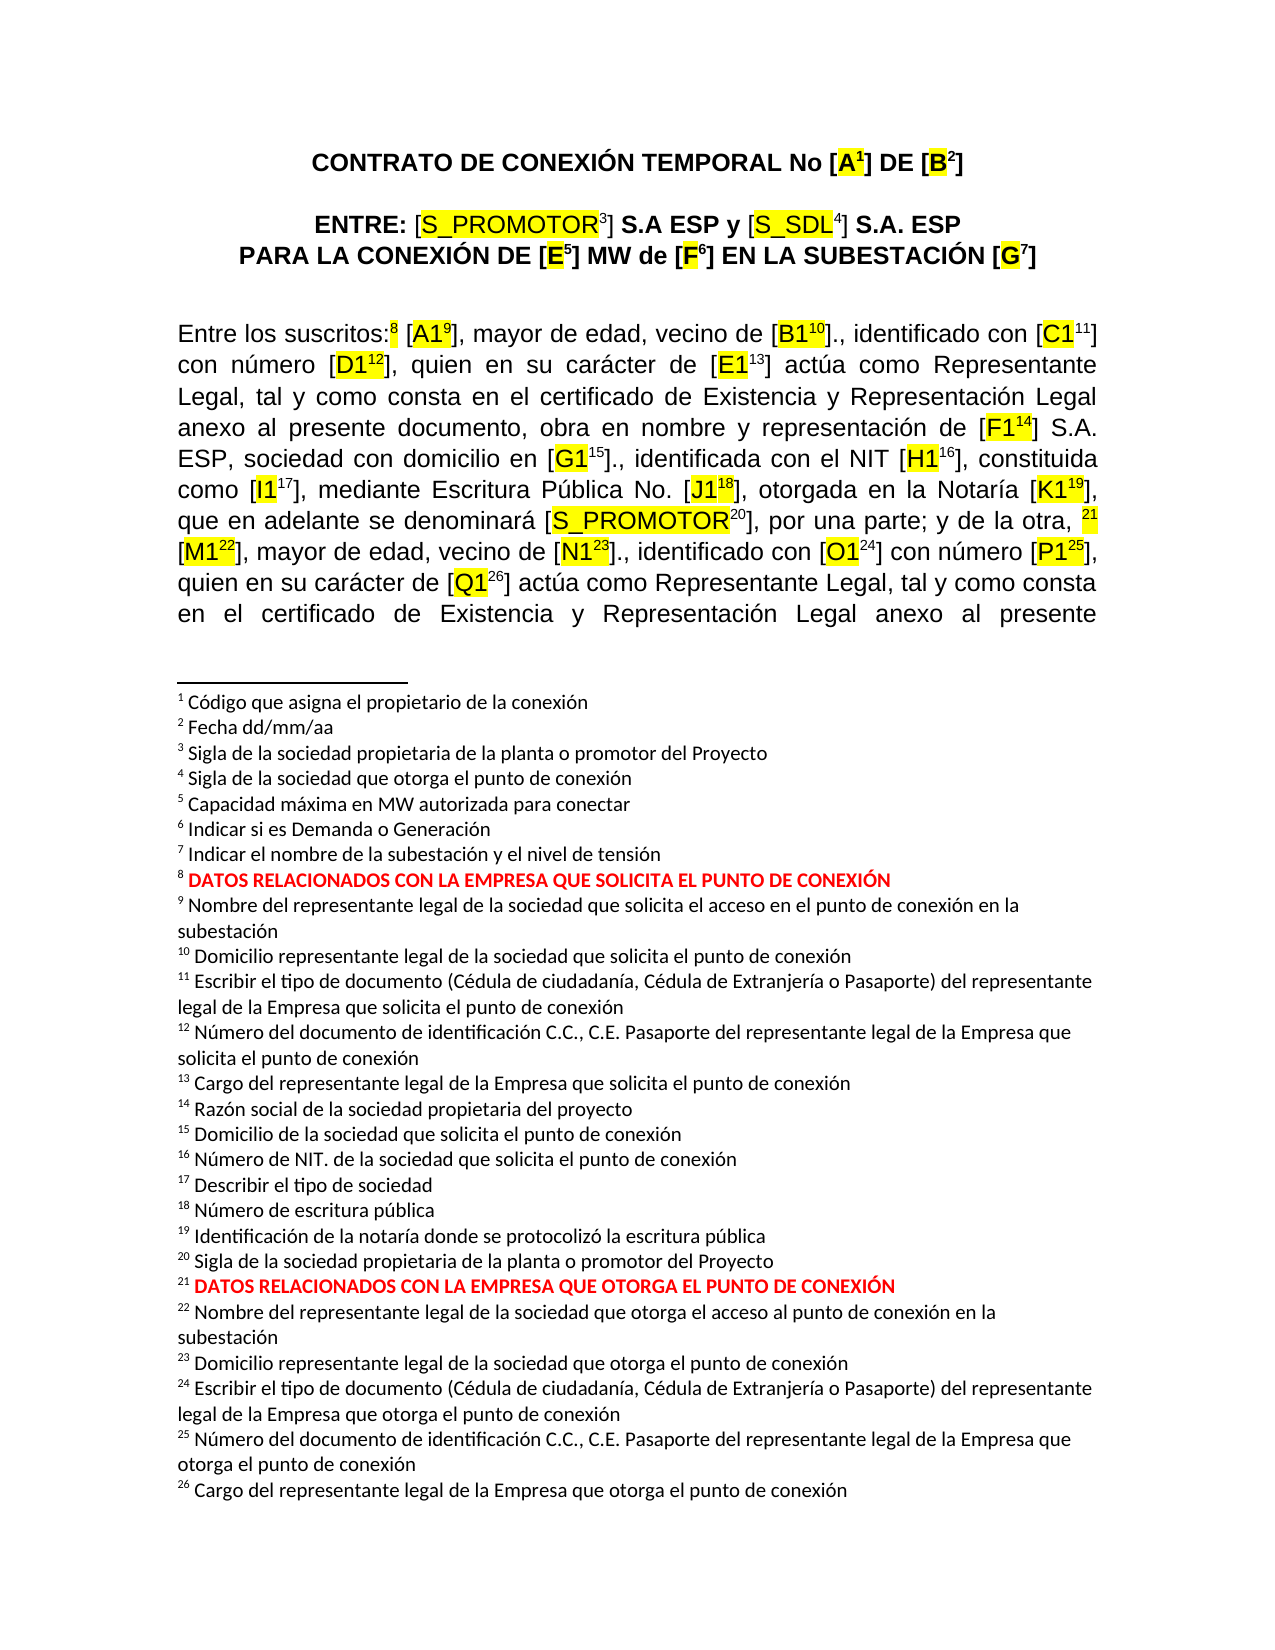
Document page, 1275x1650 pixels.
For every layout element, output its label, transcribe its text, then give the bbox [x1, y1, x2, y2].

text CONTRATO DE CONEXIÓN TEMPORAL No [A] DE [B] [177, 148, 838, 176]
text ENTRE: [S_PROMOTOR] S.A ESP y [S_SDL] S.A. ESP [833, 210, 1098, 238]
text Entre los suscritos: [A1], mayor de edad, vecino de [B1]., identificado con [C1] con número [D1], quien en su carácter de [E1] actúa como Representante Legal, tal y como consta en el certificado de Existencia y Representación Legal anexo al presente documento, obra en nombre y representación de [F1] S.A. ESP, sociedad con domicilio en [G1]., identificada con el NIT [H1], constituida como [I1], mediante Escritura Pública No. [J1], otorgada en la Notaría [K1], que en adelante se denominará [S_PROMOTOR], por una parte; y de la otra, [M1], mayor de edad, vecino de [N1]., identificado con [O1] con número [P1], quien en su carácter de [Q1] actúa como Representante Legal, tal y como consta en el certificado de Existencia y Representación Legal anexo al presente documento, obra en nombre y representación de [R1] S.A. ESP, sociedad con domicilio en [S1]., identificada con el NIT [T1], constituida como [U1], mediante Escritura Pública No. [V1], otorgada en la Notaría [W1], que en adelante se denominará [S_SDL], y como tal declaran bajo la gravedad del juramento, que no están incursos en ninguna de las inhabilidades e incompatibilidades establecidas en la Ley 80 de 1993 y que en su contra no se ha dictado fallo con responsabilidad fiscal según lo indicado en el Artículo 60 de la Ley 610 de 2000, hemos convenido celebrar el presente contrato de conexión previos los siguientes, [177, 319, 1098, 628]
text ENTRE: [S_PROMOTOR] S.A ESP y [S_SDL] S.A. ESP [177, 210, 421, 238]
text PARA LA CONEXIÓN DE [E] MW de [F] EN LA SUBESTACIÓN [G] [177, 241, 547, 269]
text PARA LA CONEXIÓN DE [E] MW de [F] EN LA SUBESTACIÓN [G] [564, 241, 683, 269]
text ENTRE: [S_PROMOTOR] S.A ESP y [S_SDL] S.A. ESP [599, 210, 754, 238]
text PARA LA CONEXIÓN DE [E] MW de [F] EN LA SUBESTACIÓN [G] [698, 241, 1001, 269]
text CONTRATO DE CONEXIÓN TEMPORAL No [A] DE [B] [947, 148, 1098, 176]
